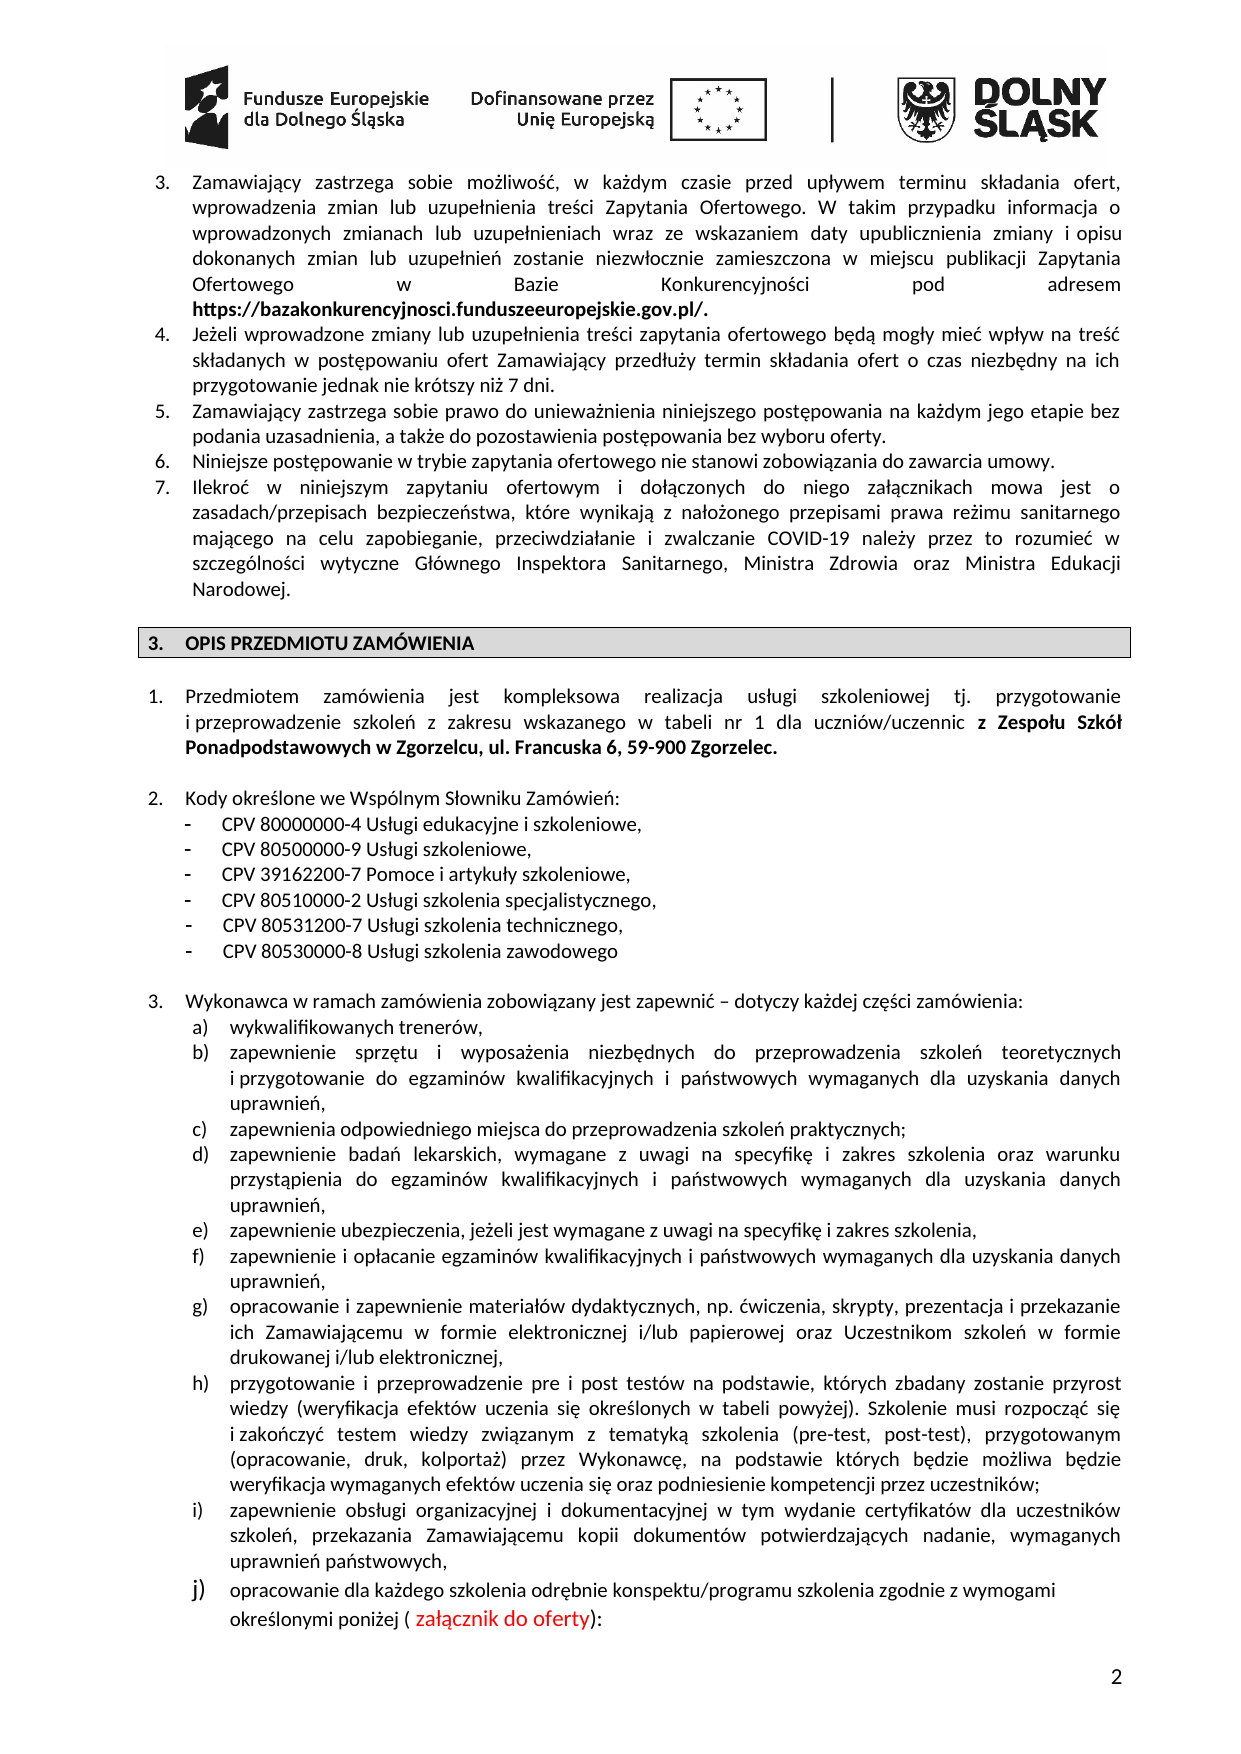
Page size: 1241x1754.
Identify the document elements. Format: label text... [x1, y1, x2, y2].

list CPV 39162200-7 Pomoce i artykuły szkoleniowe, [184, 862, 1122, 887]
list Jeżeli wprowadzone zmiany lub uzupełnienia treści zapytania ofertowego będą mogły mieć wpływ na treść składanych w postępowaniu ofert Zamawiający przedłuży termin składania ofert o czas niezbędny na ich przygotowanie jednak nie krótszy niż 7 dni. [154, 322, 1122, 398]
list wykwalifikowanych trenerów, [192, 1014, 1122, 1039]
list Kody określone we Wspólnym Słowniku Zamówień: [148, 785, 1122, 811]
list CPV 80530000-8 Usługi szkolenia zawodowego [185, 938, 1122, 963]
picture [163, 44, 1107, 170]
list zapewnienie badań lekarskich, wymagane z uwagi na specyfikę i zakres szkolenia oraz warunku przystąpienia do egzaminów kwalifikacyjnych i państwowych wymaganych dla uzyskania danych uprawnień, [192, 1141, 1122, 1217]
list Zamawiający zastrzega sobie możliwość, w każdym czasie przed upływem terminu składania ofert, wprowadzenia zmian lub uzupełnienia treści Zapytania Ofertowego. W takim przypadku informacja o wprowadzonych zmianach lub uzupełnieniach wraz ze wskazaniem daty upublicznienia zmiany i opisu dokonanych zmian lub uzupełnień zostanie niezwłocznie zamieszczona w miejscu publikacji Zapytania Ofertowego w Bazie Konkurencyjności pod adresem https://bazakonkurencyjnosci.funduszeeuropejskie.gov.pl/. [154, 169, 1122, 322]
list opracowanie dla każdego szkolenia odrębnie konspektu/programu szkolenia zgodnie z wymogami określonymi poniżej ( załącznik do oferty): [192, 1573, 1122, 1632]
list przygotowanie i przeprowadzenie pre i post testów na podstawie, których zbadany zostanie przyrost wiedzy (weryfikacja efektów uczenia się określonych w tabeli powyżej). Szkolenie musi rozpocząć się i zakończyć testem wiedzy związanym z tematyką szkolenia (pre-test, post-test), przygotowanym (opracowanie, druk, kolportaż) przez Wykonawcę, na podstawie których będzie możliwa będzie weryfikacja wymaganych efektów uczenia się oraz podniesienie kompetencji przez uczestników; [192, 1370, 1122, 1497]
list Niniejsze postępowanie w trybie zapytania ofertowego nie stanowi zobowiązania do zawarcia umowy. [154, 449, 1122, 474]
list Wykonawca w ramach zamówienia zobowiązany jest zapewnić – dotyczy każdej części zamówienia: [148, 989, 1122, 1014]
list CPV 80000000-4 Usługi edukacyjne i szkoleniowe, [184, 811, 1122, 836]
list zapewnienie sprzętu i wyposażenia niezbędnych do przeprowadzenia szkoleń teoretycznych i przygotowanie do egzaminów kwalifikacyjnych i państwowych wymaganych dla uzyskania danych uprawnień, [192, 1039, 1122, 1116]
list opracowanie i zapewnienie materiałów dydaktycznych, np. ćwiczenia, skrypty, prezentacja i przekazanie ich Zamawiającemu w formie elektronicznej i/lub papierowej oraz Uczestnikom szkoleń w formie drukowanej i/lub elektronicznej, [192, 1294, 1122, 1370]
list CPV 80500000-9 Usługi szkoleniowe, [184, 836, 1122, 862]
list OPIS PRZEDMIOTU ZAMÓWIENIA [139, 628, 1130, 657]
list CPV 80510000-2 Usługi szkolenia specjalistycznego, [184, 887, 1122, 912]
list CPV 80531200-7 Usługi szkolenia technicznego, [185, 912, 1122, 938]
list Przedmiotem zamówienia jest kompleksowa realizacja usługi szkoleniowej tj. przygotowanie i przeprowadzenie szkoleń z zakresu wskazanego w tabeli nr 1 dla uczniów/uczennic z Zespołu Szkół Ponadpodstawowych w Zgorzelcu, ul. Francuska 6, 59-900 Zgorzelec. [148, 684, 1122, 760]
list zapewnienia odpowiedniego miejsca do przeprowadzenia szkoleń praktycznych; [192, 1116, 1122, 1141]
list zapewnienie i opłacanie egzaminów kwalifikacyjnych i państwowych wymaganych dla uzyskania danych uprawnień, [192, 1243, 1122, 1294]
list Ilekroć w niniejszym zapytaniu ofertowym i dołączonych do niego załącznikach mowa jest o zasadach/przepisach bezpieczeństwa, które wynikają z nałożonego przepisami prawa reżimu sanitarnego mającego na celu zapobieganie, przeciwdziałanie i zwalczanie COVID-19 należy przez to rozumieć w szczególności wytyczne Głównego Inspektora Sanitarnego, Ministra Zdrowia oraz Ministra Edukacji Narodowej. [154, 474, 1122, 601]
list Zamawiający zastrzega sobie prawo do unieważnienia niniejszego postępowania na każdym jego etapie bez podania uzasadnienia, a także do pozostawienia postępowania bez wyboru oferty. [154, 398, 1122, 449]
list zapewnienie obsługi organizacyjnej i dokumentacyjnej w tym wydanie certyfikatów dla uczestników szkoleń, przekazania Zamawiającemu kopii dokumentów potwierdzających nadanie, wymaganych uprawnień państwowych, [192, 1497, 1122, 1573]
list zapewnienie ubezpieczenia, jeżeli jest wymagane z uwagi na specyfikę i zakres szkolenia, [192, 1217, 1122, 1243]
